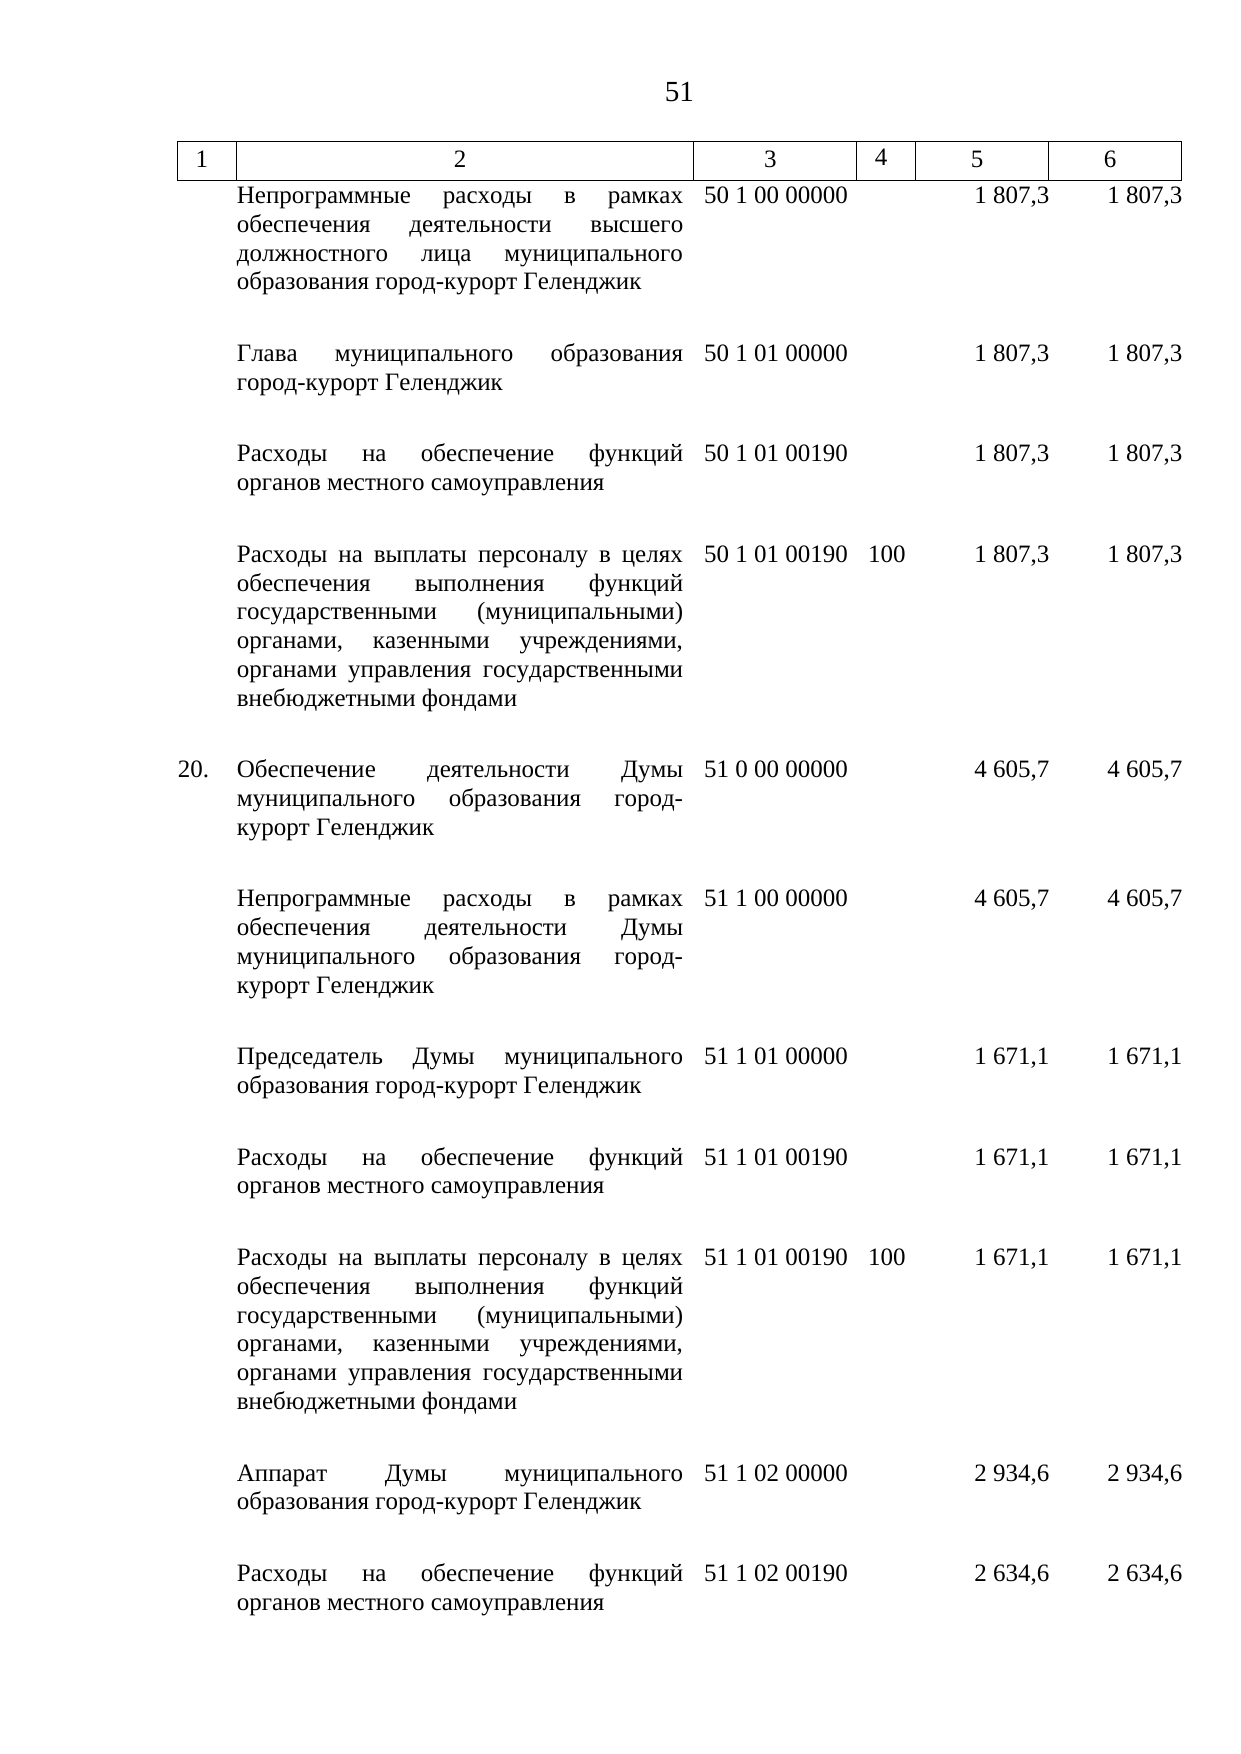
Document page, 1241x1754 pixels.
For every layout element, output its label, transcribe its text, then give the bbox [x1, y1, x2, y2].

table_header 1 [178, 142, 236, 180]
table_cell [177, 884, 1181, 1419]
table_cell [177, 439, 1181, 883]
table_header 5 [916, 142, 1048, 180]
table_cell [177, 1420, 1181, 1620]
table_header 6 [1049, 142, 1181, 180]
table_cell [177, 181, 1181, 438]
table_header 2 [237, 142, 693, 180]
table_header 4 [857, 142, 915, 180]
table_header 3 [694, 142, 856, 180]
